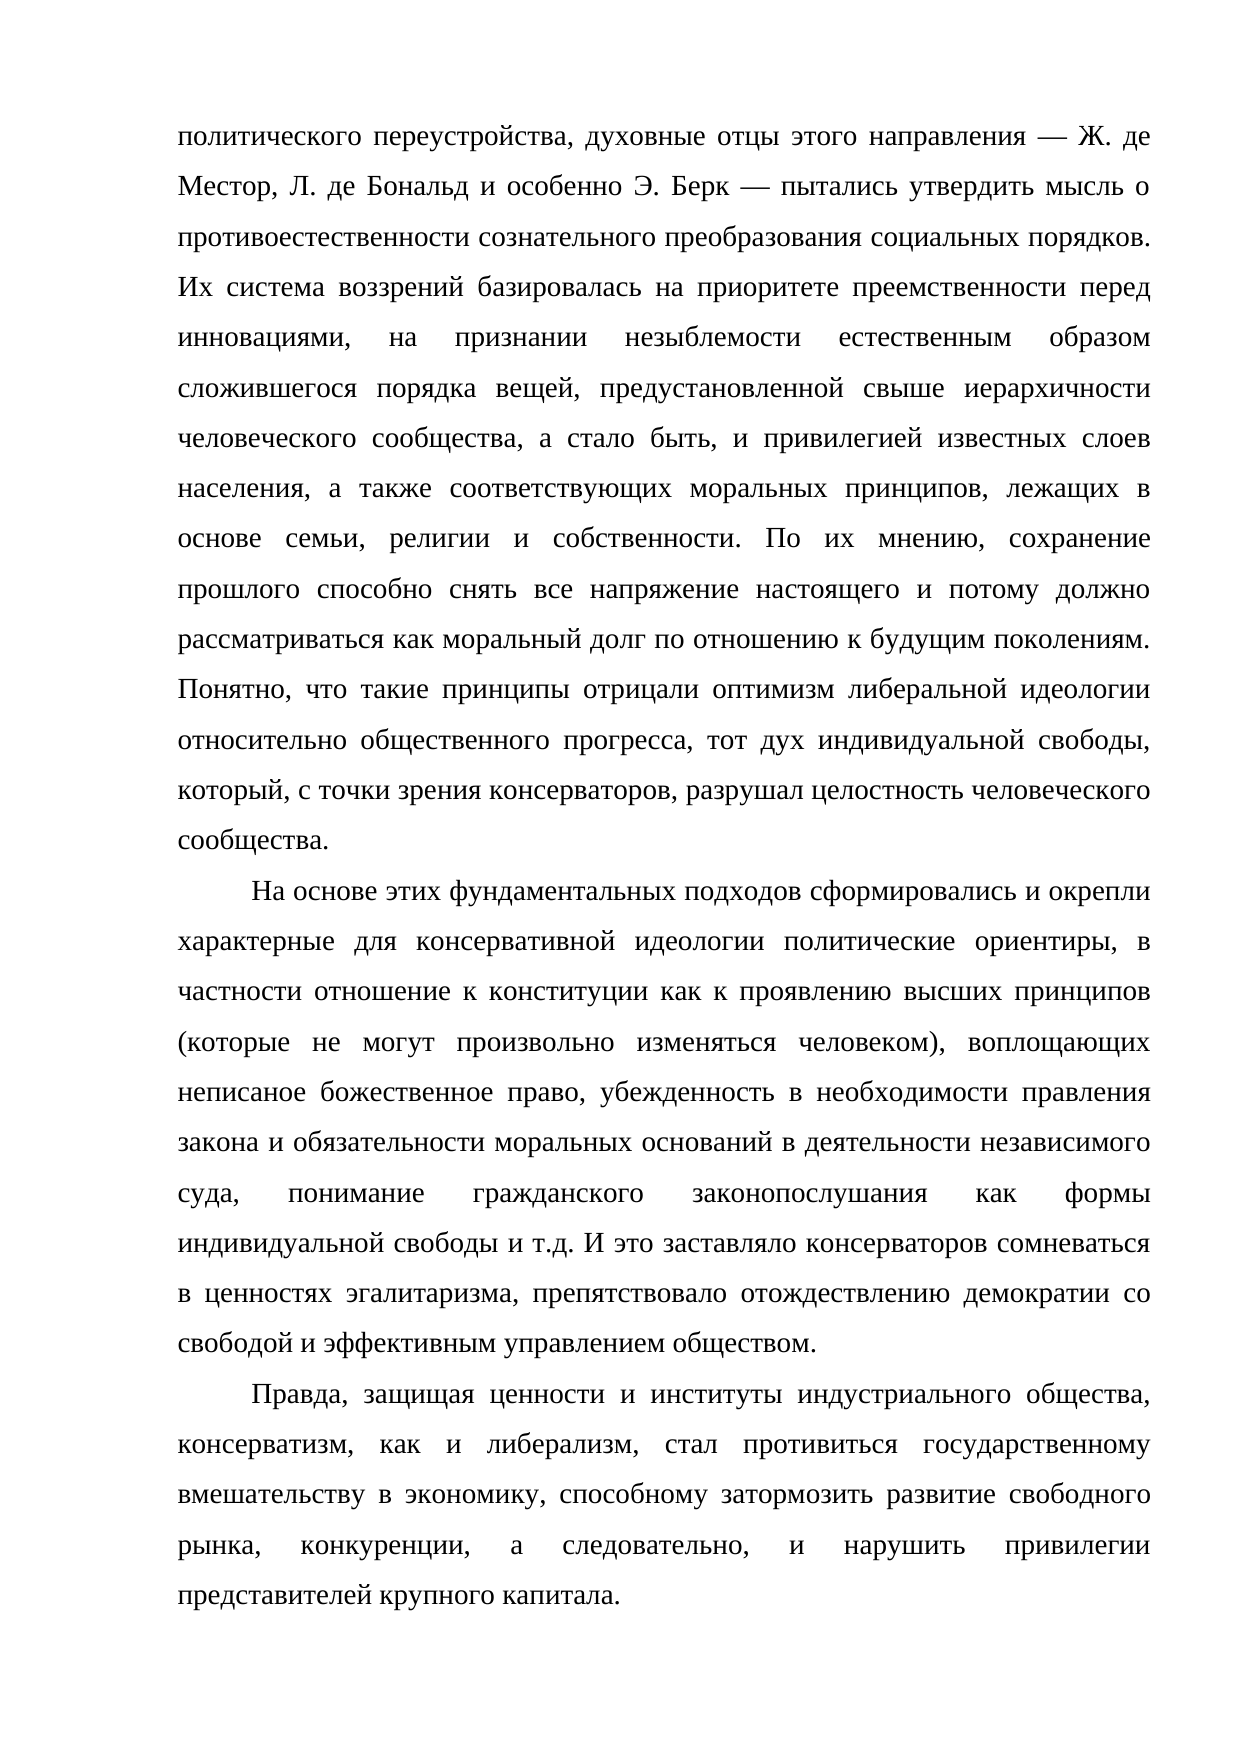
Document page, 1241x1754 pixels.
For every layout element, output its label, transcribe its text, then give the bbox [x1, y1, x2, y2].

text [177, 118, 1152, 856]
text Правда, защищая ценности и институты индустриального общества, консерватизм, как и либерализм, стал противиться государственному вмешательству в экономику, способному затормозить развитие свободного рынка, конкуренции, а следовательно, и нарушить привилегии представителей крупного капитала. [177, 1376, 1152, 1611]
text На основе этих фундаментальных подходов сформировались и окрепли характерные для консервативной идеологии политические ориентиры, в частности отношение к конституции как к проявлению высших принципов (которые не могут произвольно изменяться человеком), воплощающих неписаное божественное право, убежденность в необходимости правления закона и обязательности моральных оснований в деятельности независимого суда, понимание гражданского законопослушания как формы индивидуальной свободы и т.д. И это заставляло консерваторов сомневаться в ценностях эгалитаризма, препятствовало отождествлению демократии со свободой и эффективным управлением обществом. [177, 873, 1152, 1359]
